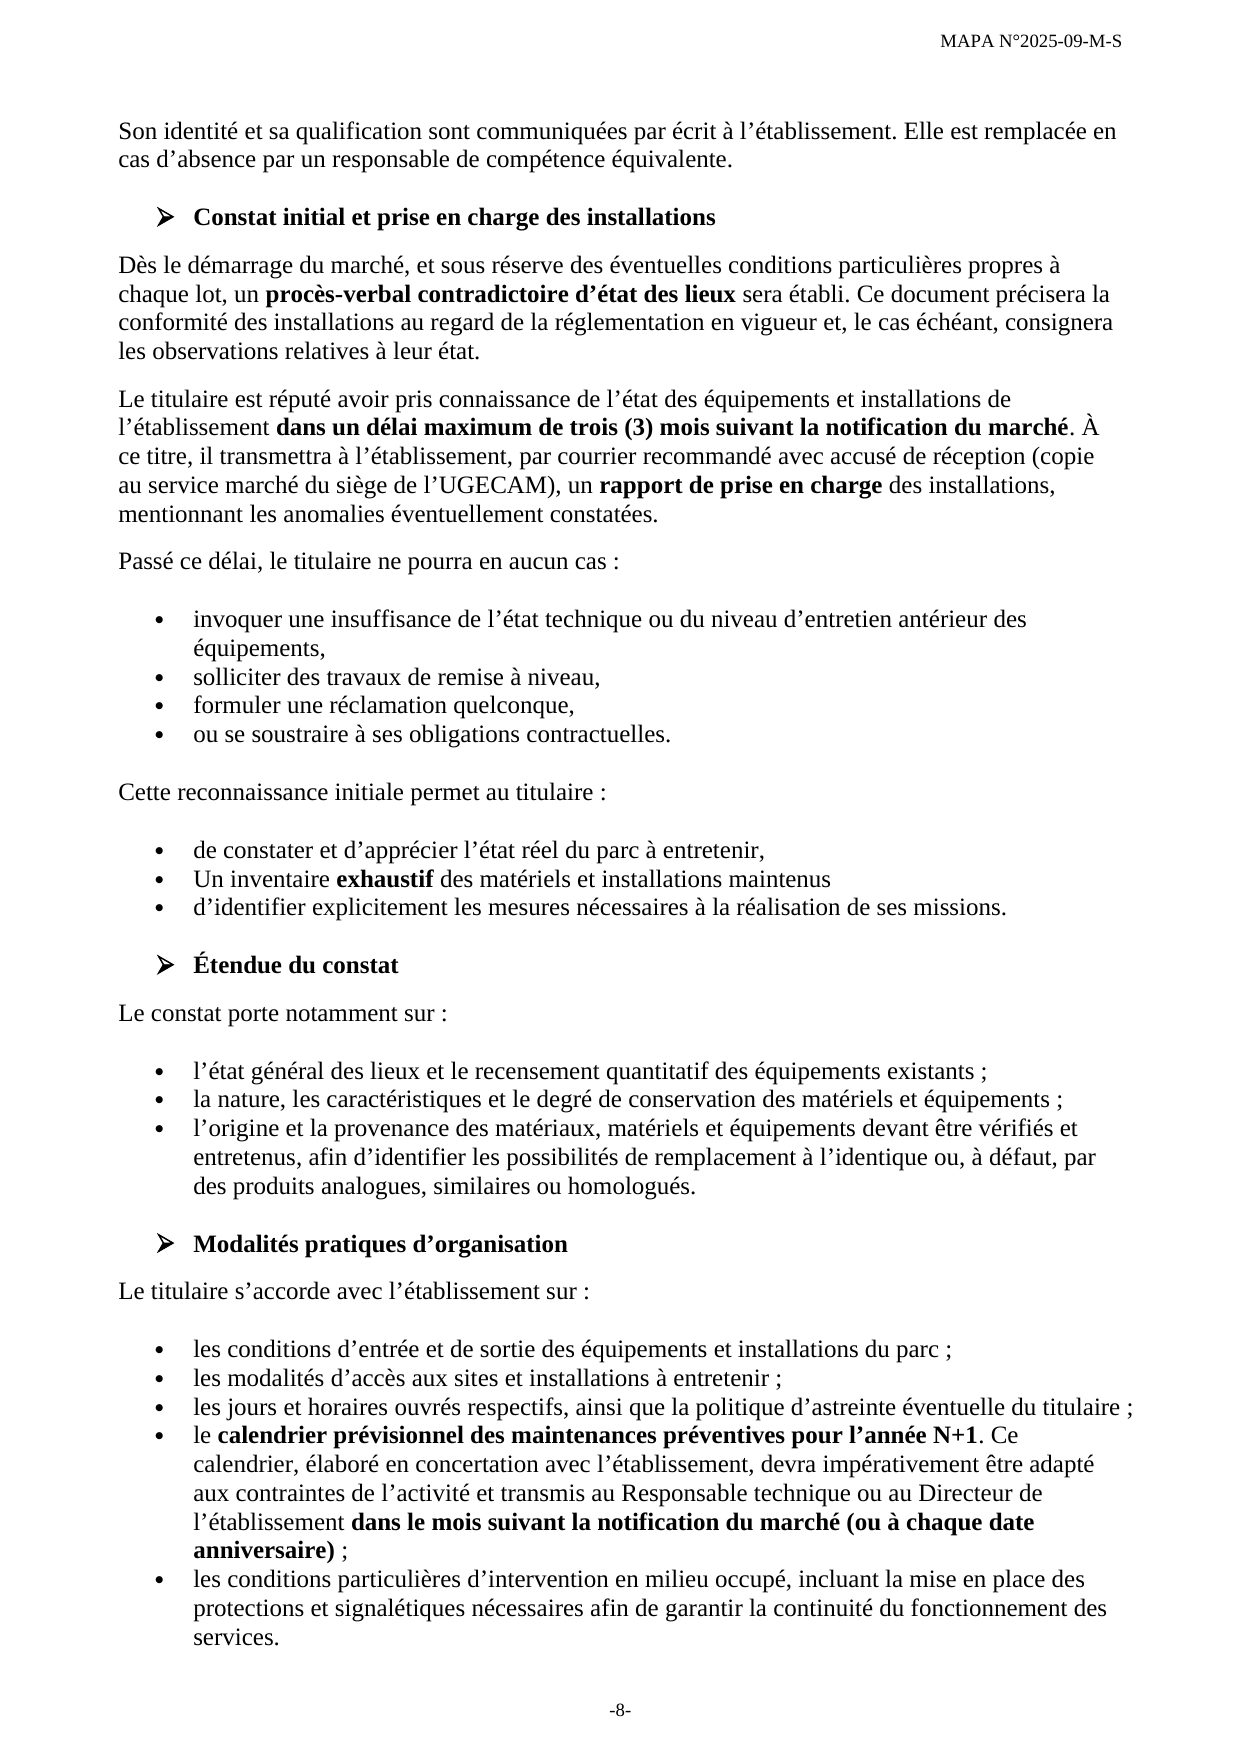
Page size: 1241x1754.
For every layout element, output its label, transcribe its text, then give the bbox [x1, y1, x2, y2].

list le calendrier prévisionnel des maintenances préventives pour l’année N+1. Ce calendrier, élaboré en concertation avec l’établissement, devra impérativement être adapté aux contraintes de l’activité et transmis au Responsable technique ou au Directeur de l’établissement dans le mois suivant la notification du marché (ou à chaque date anniversaire) ; [156, 1420, 1122, 1564]
list les jours et horaires ouvrés respectifs, ainsi que la politique d’astreinte éventuelle du titulaire ; [156, 1392, 1152, 1420]
list les conditions particulières d’intervention en milieu occupé, incluant la mise en place des protections et signalétiques nécessaires afin de garantir la continuité du fonctionnement des services. [156, 1564, 1122, 1650]
list formuler une réclamation quelconque, [156, 690, 1122, 719]
list l’état général des lieux et le recensement quantitatif des équipements existants ; [156, 1056, 1122, 1084]
list la nature, les caractéristiques et le degré de conservation des matériels et équipements ; [156, 1084, 1122, 1113]
list Modalités pratiques d’organisation [156, 1229, 1122, 1257]
list l’origine et la provenance des matériaux, matériels et équipements devant être vérifiés et entretenus, afin d’identifier les possibilités de remplacement à l’identique ou, à défaut, par des produits analogues, similaires ou homologués. [156, 1113, 1122, 1199]
list de constater et d’apprécier l’état réel du parc à entretenir, [156, 835, 1122, 864]
text Le titulaire s’accorde avec l’établissement sur : [118, 1276, 1122, 1305]
list d’identifier explicitement les mesures nécessaires à la réalisation de ses missions. [156, 892, 1122, 921]
list solliciter des travaux de remise à niveau, [156, 662, 1122, 690]
text Dès le démarrage du marché, et sous réserve des éventuelles conditions particulières propres à chaque lot, un procès-verbal contradictoire d’état des lieux sera établi. Ce document précisera la conformité des installations au regard de la réglementation en vigueur et, le cas échéant, consignera les observations relatives à leur état. [118, 250, 1122, 365]
list ou se soustraire à ses obligations contractuelles. [156, 719, 1122, 748]
text Le titulaire est réputé avoir pris connaissance de l’état des équipements et installations de l’établissement dans un délai maximum de trois (3) mois suivant la notification du marché. À ce titre, il transmettra à l’établissement, par courrier recommandé avec accusé de réception (copie au service marché du siège de l’UGECAM), un rapport de prise en charge des installations, mentionnant les anomalies éventuellement constatées. [118, 384, 1122, 527]
list Un inventaire exhaustif des matériels et installations maintenus [156, 864, 1122, 892]
text Cette reconnaissance initiale permet au titulaire : [118, 777, 1122, 806]
list invoquer une insuffisance de l’état technique ou du niveau d’entretien antérieur des équipements, [156, 604, 1122, 662]
text Son identité et sa qualification sont communiquées par écrit à l’établissement. Elle est remplacée en cas d’absence par un responsable de compétence équivalente. [118, 116, 1122, 173]
list les conditions d’entrée et de sortie des équipements et installations du parc ; [156, 1334, 1122, 1363]
list Constat initial et prise en charge des installations [156, 202, 1122, 231]
list les modalités d’accès aux sites et installations à entretenir ; [156, 1363, 1122, 1392]
text Le constat porte notamment sur : [118, 998, 1122, 1027]
text Passé ce délai, le titulaire ne pourra en aucun cas : [118, 546, 1122, 575]
list Étendue du constat [156, 950, 1122, 979]
